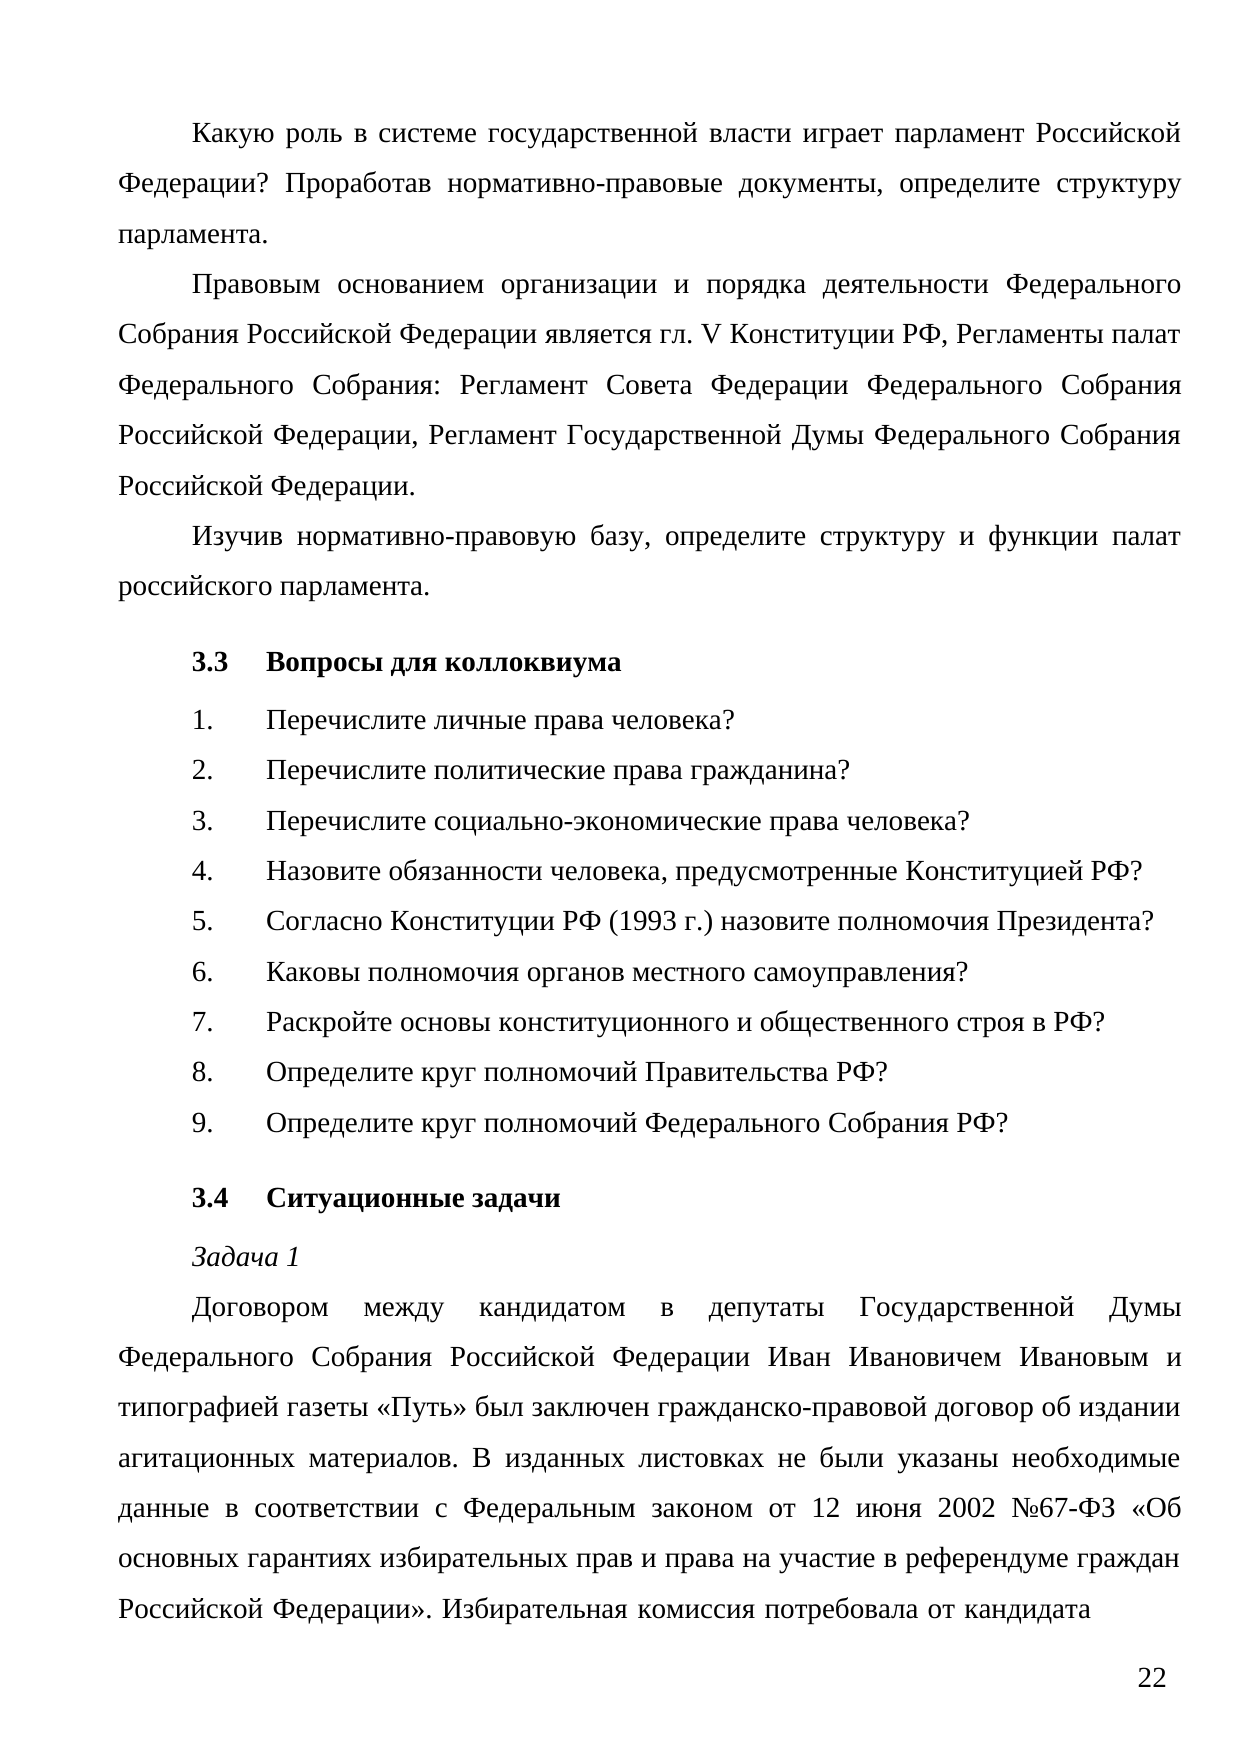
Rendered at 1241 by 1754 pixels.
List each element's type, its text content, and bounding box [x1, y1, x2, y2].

list Перечислите личные права человека? [192, 702, 1198, 736]
list Раскройте основы конституционного и общественного строя в РФ? [192, 1004, 1198, 1037]
list Определите круг полномочий Федерального Собрания РФ? [192, 1105, 1198, 1138]
list Согласно Конституции РФ (1993 г.) назовите полномочия Президента? [192, 903, 1198, 937]
text Правовым основанием организации и порядка деятельности Федерального Собрания Российской Федерации является гл. V Конституции РФ, Регламенты палат Федерального Собрания: Регламент Совета Федерации Федерального Собрания Российской Федерации, Регламент Государственной Думы Федерального Собрания Российской Федерации. [118, 266, 1182, 501]
list Перечислите социально-экономические права человека? [192, 803, 1198, 836]
list Определите круг полномочий Правительства РФ? [192, 1054, 1198, 1088]
text Договором между кандидатом в депутаты Государственной Думы Федерального Собрания Российской Федерации Иван Ивановичем Ивановым и типографией газеты «Путь» был заключен гражданско-правовой договор об издании агитационных материалов. В изданных листовках не были указаны необходимые данные в соответствии с Федеральным законом от 12 июня 2002 №67-ФЗ «Об основных гарантиях избирательных прав и права на участие в референдуме граждан Российской Федерации». Избирательная комиссия потребовала от кандидата [118, 1289, 1182, 1624]
text Какую роль в системе государственной власти играет парламент Российской Федерации? Проработав нормативно-правовые документы, определите структуру парламента. [118, 115, 1182, 249]
list Каковы полномочия органов местного самоуправления? [192, 954, 1198, 987]
text Изучив нормативно-правовую базу, определите структуру и функции палат российского парламента. [118, 518, 1182, 602]
list Назовите обязанности человека, предусмотренные Конституцией РФ? [192, 853, 1198, 887]
list Перечислите политические права гражданина? [192, 752, 1198, 786]
subtitle Ситуационные задачи [192, 1181, 1198, 1214]
subtitle Вопросы для коллоквиума [192, 644, 1198, 678]
text Задача 1 [192, 1239, 1198, 1272]
